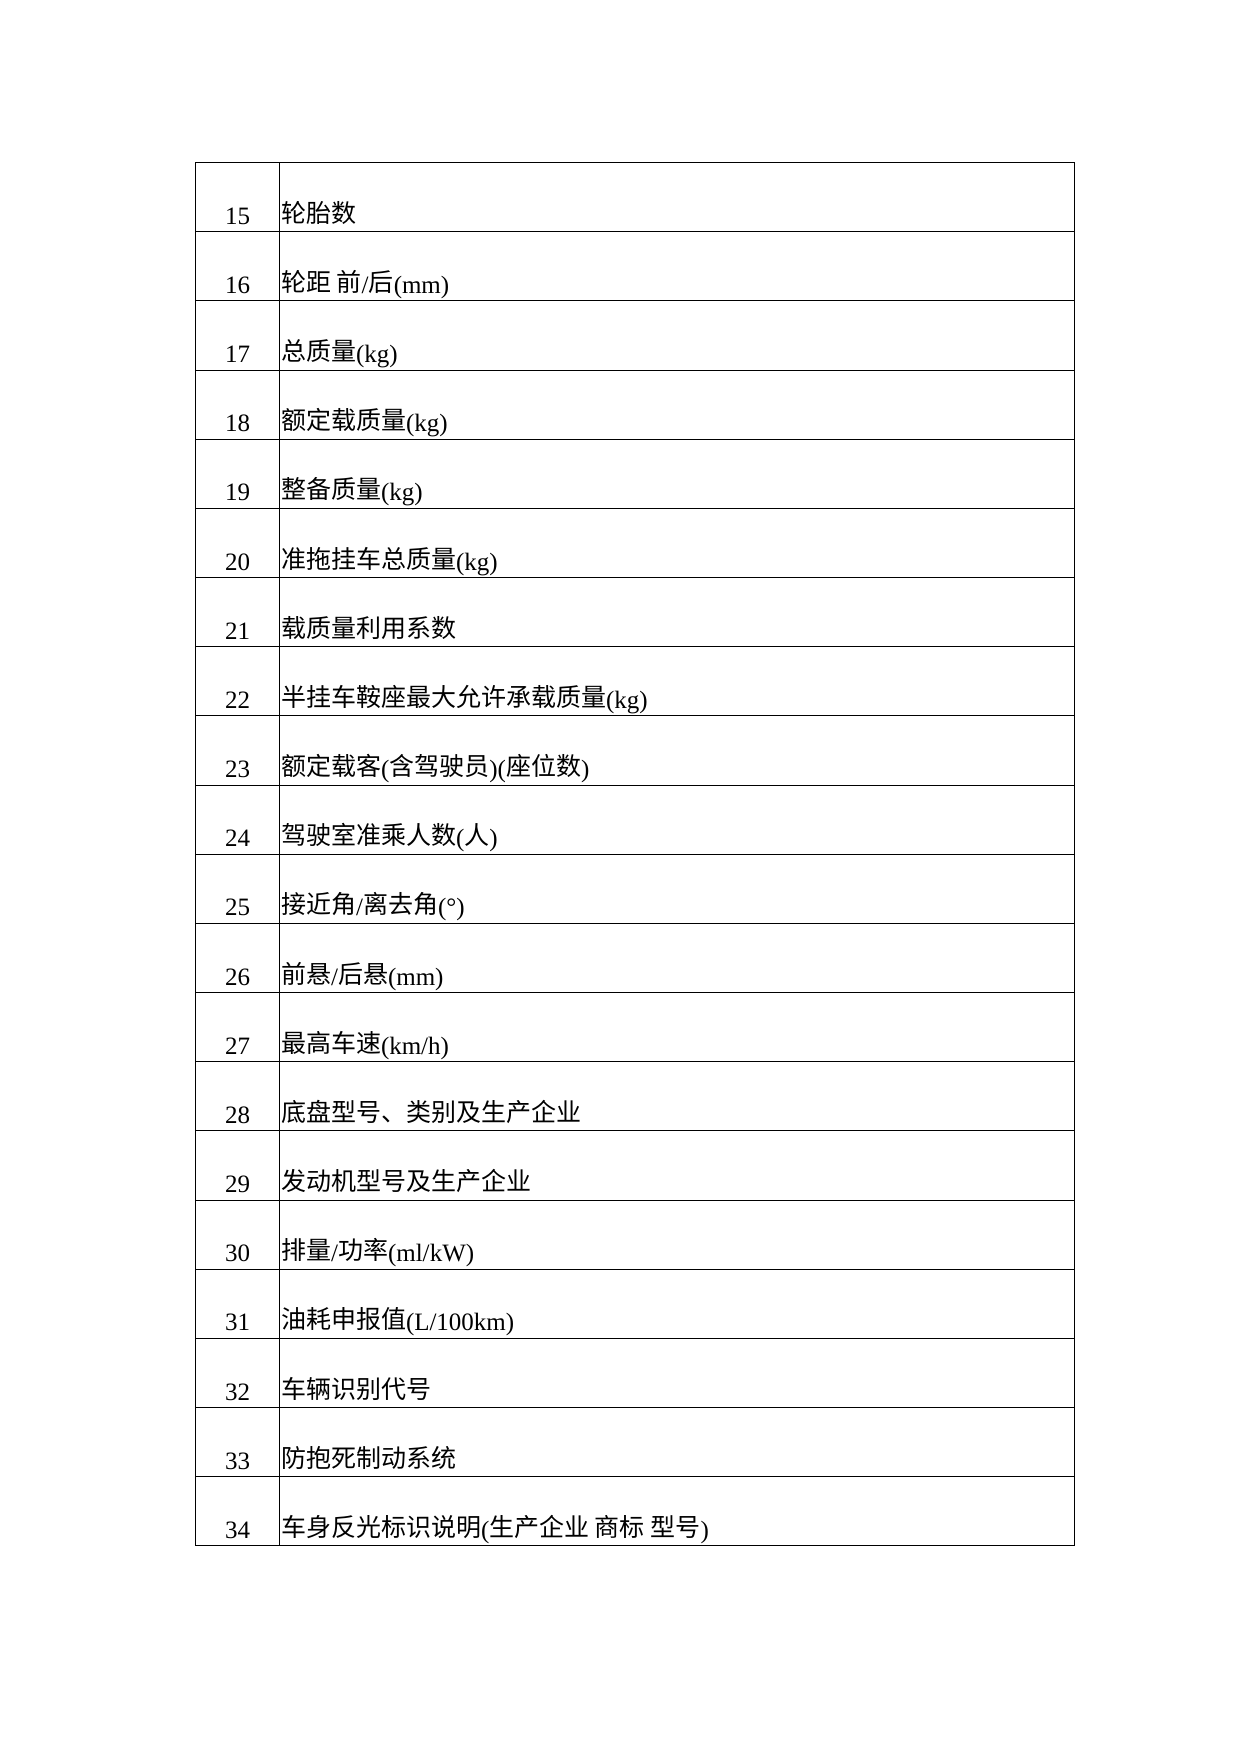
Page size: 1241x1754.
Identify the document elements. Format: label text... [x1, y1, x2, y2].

table_cell 23 [196, 716, 279, 784]
table_cell 22 [196, 647, 279, 715]
table_cell 额定载客(含驾驶员)(座位数) [280, 716, 1074, 784]
table_cell 30 [196, 1201, 279, 1269]
table_cell 15 [196, 163, 279, 231]
table_cell 前悬/后悬(mm) [280, 924, 1074, 992]
table_cell 底盘型号、类别及生产企业 [280, 1062, 1074, 1130]
table_cell 20 [196, 509, 279, 577]
table_cell 31 [196, 1270, 279, 1338]
table_cell 总质量(kg) [280, 301, 1074, 369]
table_cell 轮距 前/后(mm) [280, 232, 1074, 300]
table_cell 排量/功率(ml/kW) [280, 1201, 1074, 1269]
table_cell 发动机型号及生产企业 [280, 1131, 1074, 1199]
table_cell 油耗申报值(L/100km) [280, 1270, 1074, 1338]
table_cell 33 [196, 1408, 279, 1476]
table_cell 驾驶室准乘人数(人) [280, 786, 1074, 854]
table_cell 34 [196, 1477, 279, 1545]
table_cell 接近角/离去角(°) [280, 855, 1074, 923]
table_cell 17 [196, 301, 279, 369]
table_cell 准拖挂车总质量(kg) [280, 509, 1074, 577]
table_cell 半挂车鞍座最大允许承载质量(kg) [280, 647, 1074, 715]
table_cell 19 [196, 440, 279, 508]
table_cell 最高车速(km/h) [280, 993, 1074, 1061]
table_cell 防抱死制动系统 [280, 1408, 1074, 1476]
table_cell 车辆识别代号 [280, 1339, 1074, 1407]
table_cell 轮胎数 [280, 163, 1074, 231]
table_cell 24 [196, 786, 279, 854]
table_cell 21 [196, 578, 279, 646]
table_cell 18 [196, 371, 279, 439]
table_cell 整备质量(kg) [280, 440, 1074, 508]
table_cell 车身反光标识说明(生产企业 商标 型号) [280, 1477, 1074, 1545]
table_cell 16 [196, 232, 279, 300]
table_cell 额定载质量(kg) [280, 371, 1074, 439]
table_cell 29 [196, 1131, 279, 1199]
table_cell 载质量利用系数 [280, 578, 1074, 646]
table_cell 28 [196, 1062, 279, 1130]
table_cell 26 [196, 924, 279, 992]
table_cell 27 [196, 993, 279, 1061]
table_cell 32 [196, 1339, 279, 1407]
table_cell 25 [196, 855, 279, 923]
